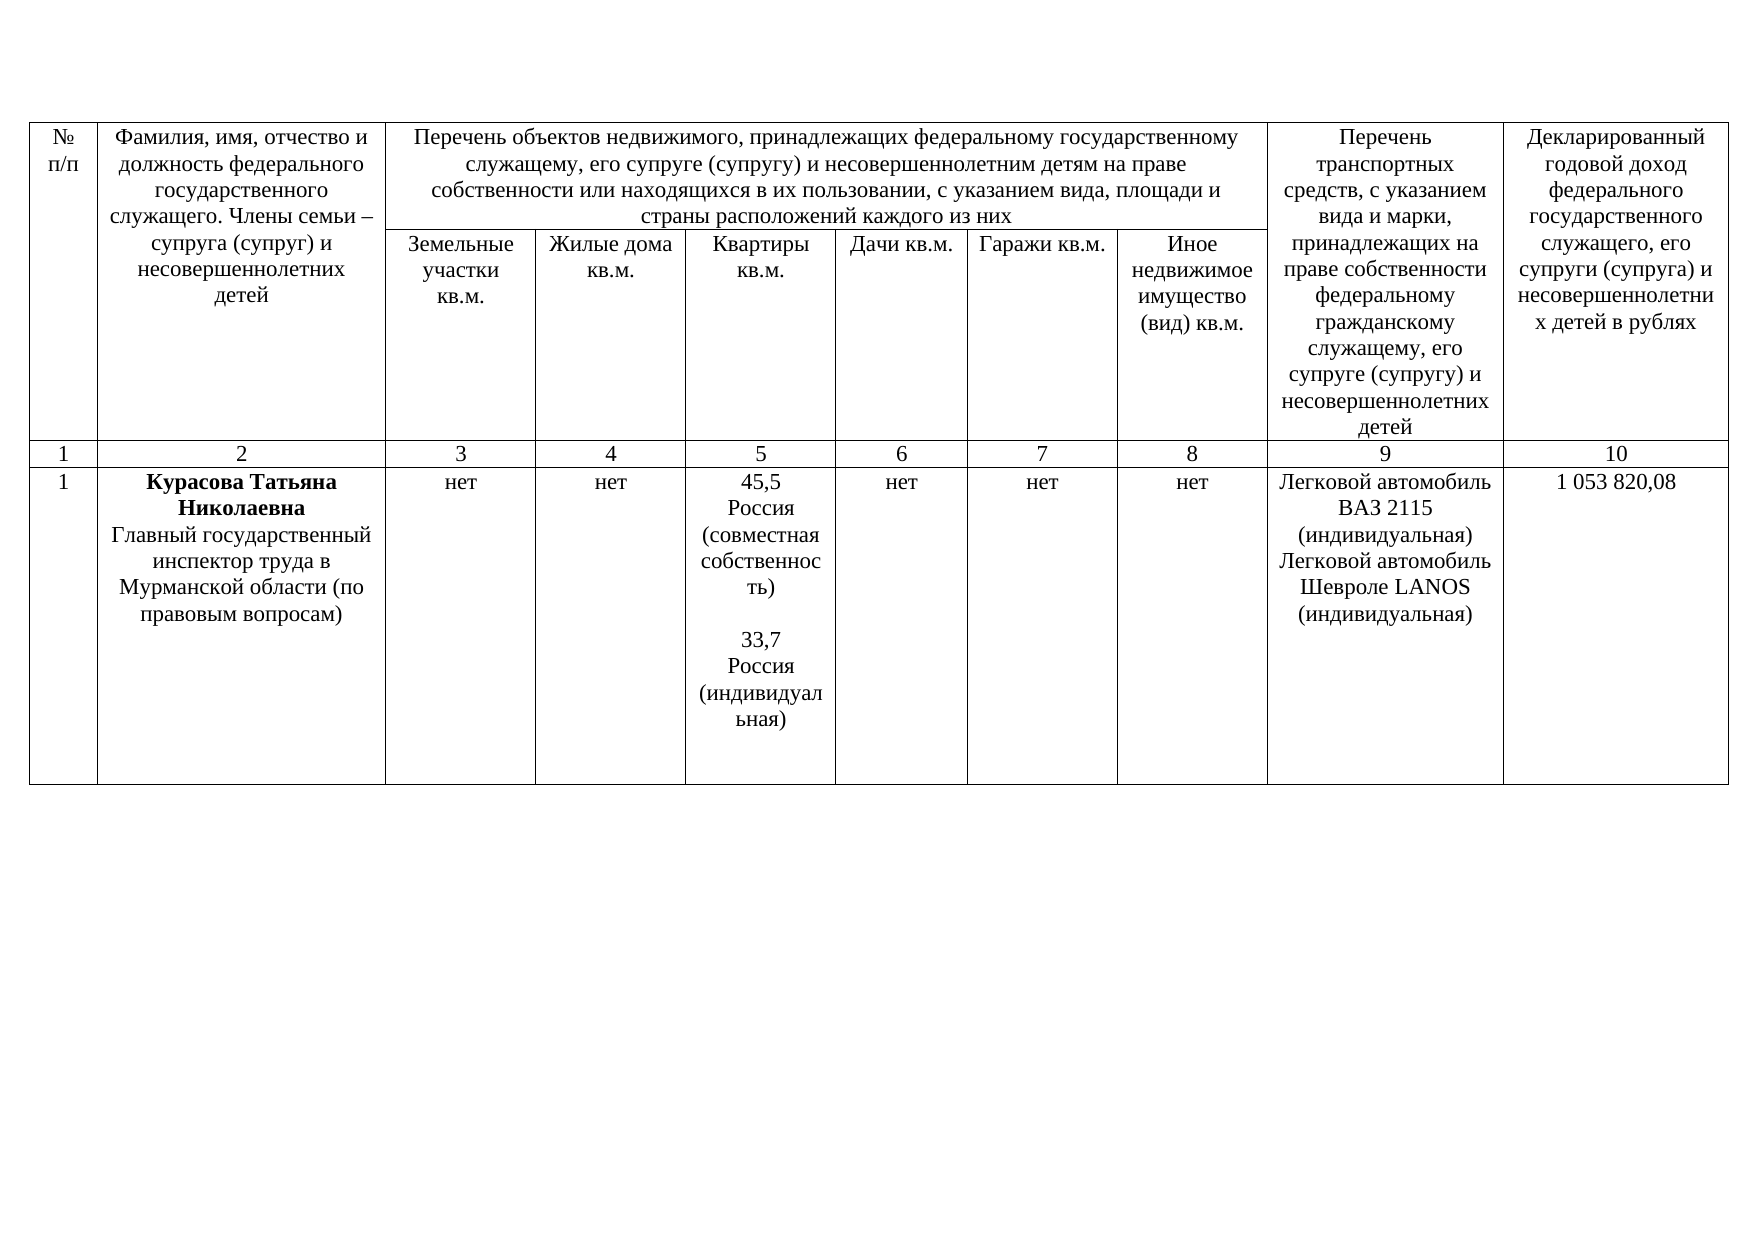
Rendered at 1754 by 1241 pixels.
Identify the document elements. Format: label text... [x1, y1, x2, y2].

table_cell 1 [30, 468, 97, 784]
table_cell Дачи кв.м. [836, 230, 967, 439]
table_cell 1 [30, 441, 97, 467]
table_cell Гаражи кв.м. [968, 230, 1117, 439]
table_cell 5 [686, 441, 835, 467]
table_header Перечень транспортных средств, с указанием вида и марки, принадлежащих на праве собственности федеральному гражданскому служащему, его супруге (супругу) и несовершеннолетних детей [1268, 123, 1503, 439]
table_cell Легковой автомобиль ВАЗ 2115 (индивидуальная) Легковой автомобиль Шевроле LANOS (индивидуальная) [1268, 468, 1503, 784]
table_cell Квартиры кв.м. [686, 230, 835, 439]
table_cell Иное недвижимое имущество (вид) кв.м. [1118, 230, 1267, 439]
table_cell 8 [1118, 441, 1267, 467]
table_cell нет [536, 468, 685, 784]
table_cell 3 [386, 441, 535, 467]
table_cell нет [968, 468, 1117, 784]
table_cell 45,5 Россия (совместная собственность) 33,7 Россия (индивидуальная) [686, 468, 835, 784]
table_cell Земельные участки кв.м. [386, 230, 535, 439]
table_cell 1 053 820,08 [1504, 468, 1728, 784]
table_cell 6 [836, 441, 967, 467]
table_cell 7 [968, 441, 1117, 467]
table_cell 2 [98, 441, 385, 467]
table_cell Жилые дома кв.м. [536, 230, 685, 439]
table_header Фамилия, имя, отчество и должность федерального государственного служащего. Члены семьи – супруга (супруг) и несовершеннолетних детей [98, 123, 385, 439]
table_header Перечень объектов недвижимого, принадлежащих федеральному государственному служащему, его супруге (супругу) и несовершеннолетним детям на праве собственности или находящихся в их пользовании, с указанием вида, площади и страны расположений каждого из них [386, 123, 1267, 229]
table_cell нет [386, 468, 535, 784]
table_cell 10 [1504, 441, 1728, 467]
table_cell 9 [1268, 441, 1503, 467]
table_header Декларированный годовой доход федерального государственного служащего, его супруги (супруга) и несовершеннолетних детей в рублях [1504, 123, 1728, 439]
table_header № п/п [30, 123, 97, 439]
table_cell 4 [536, 441, 685, 467]
table_cell нет [836, 468, 967, 784]
table_cell нет [1118, 468, 1267, 784]
table_cell Курасова Татьяна Николаевна Главный государственный инспектор труда в Мурманской области (по правовым вопросам) [98, 468, 385, 784]
